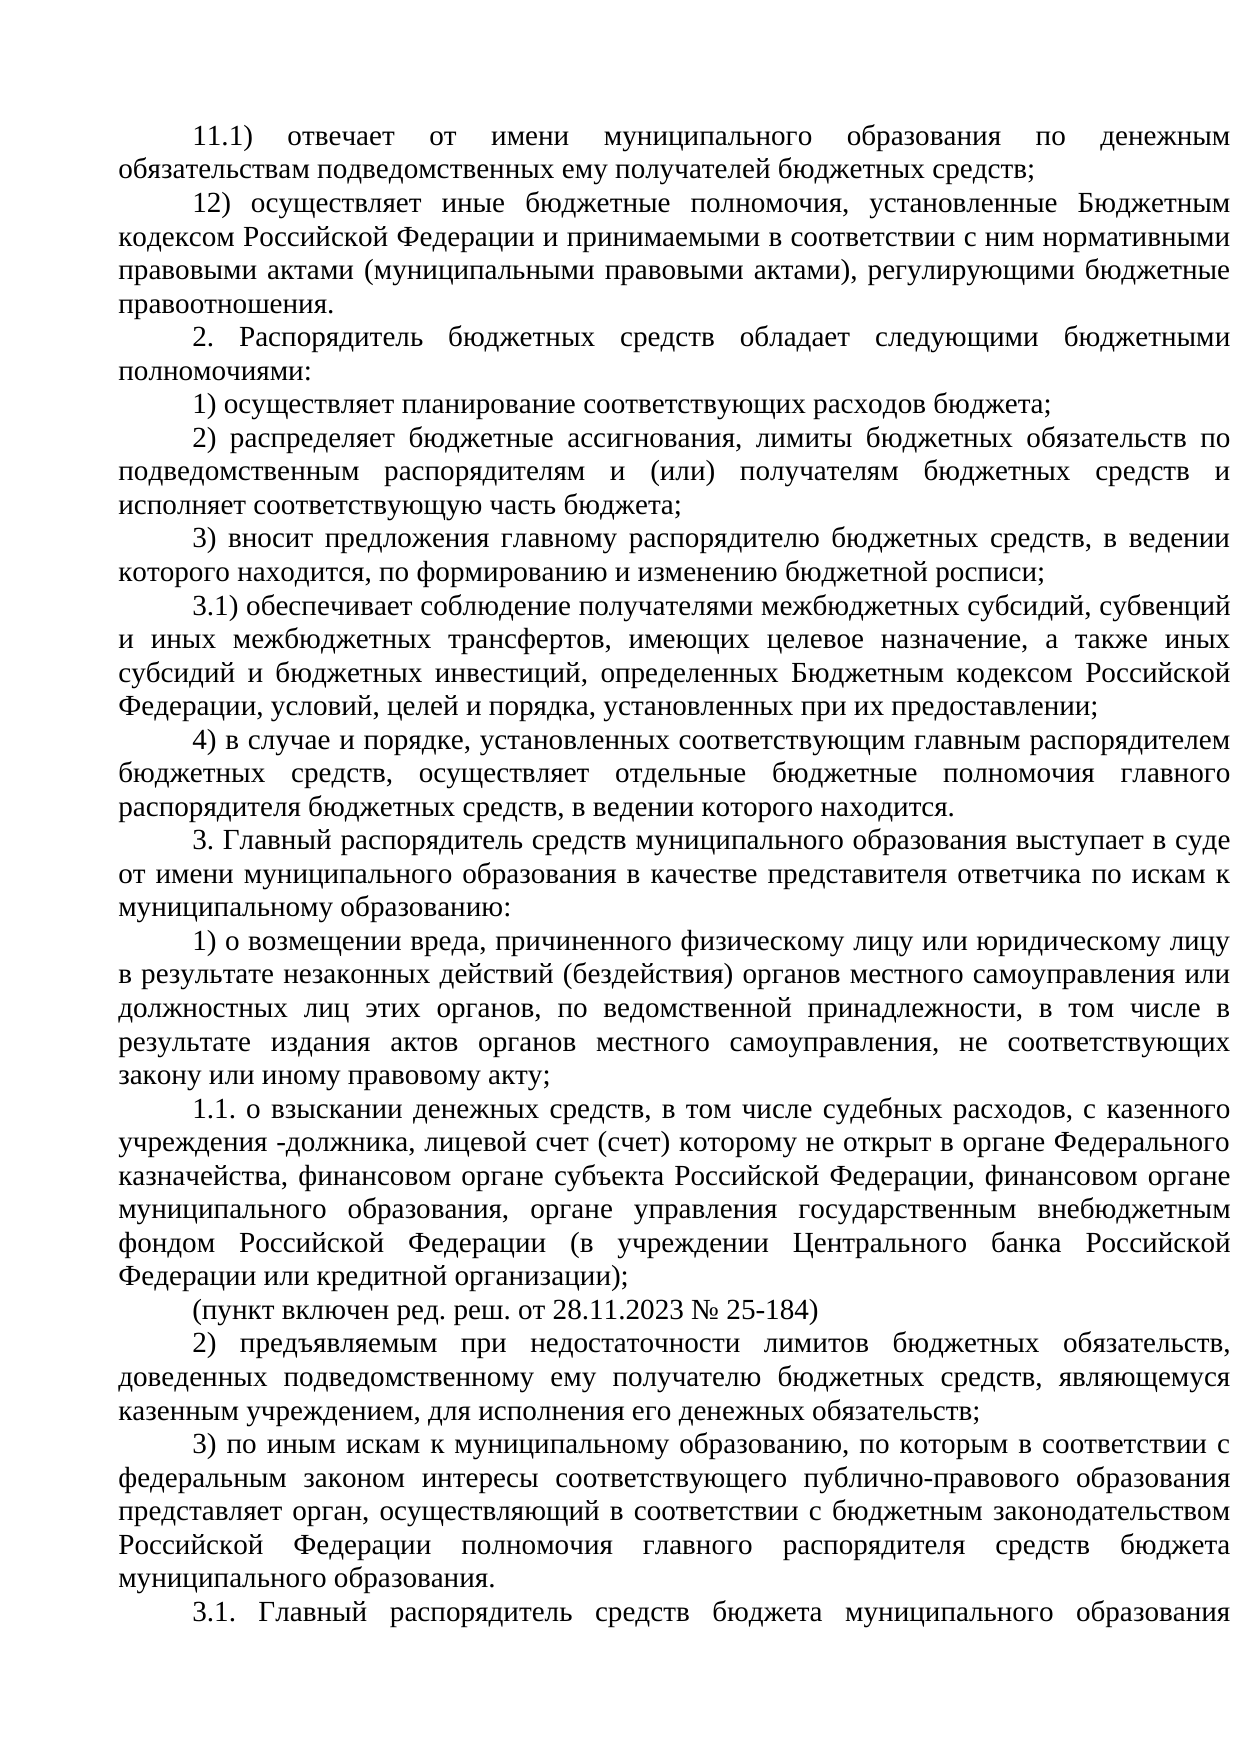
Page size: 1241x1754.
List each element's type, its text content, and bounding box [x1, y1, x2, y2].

text 3.1) обеспечивает соблюдение получателями межбюджетных субсидий, субвенций и иных межбюджетных трансфертов, имеющих целевое назначение, а также иных субсидий и бюджетных инвестиций, определенных Бюджетным кодексом Российской Федерации, условий, целей и порядка, установленных при их предоставлении; [118, 588, 1231, 722]
text 12) осуществляет иные бюджетные полномочия, установленные Бюджетным кодексом Российской Федерации и принимаемыми в соответствии с ним нормативными правовыми актами (муниципальными правовыми актами), регулирующими бюджетные правоотношения. [118, 185, 1231, 319]
text 3) по иным искам к муниципальному образованию, по которым в соответствии с федеральным законом интересы соответствующего публично-правового образования представляет орган, осуществляющий в соответствии с бюджетным законодательством Российской Федерации полномочия главного распорядителя средств бюджета муниципального образования. [118, 1426, 1231, 1594]
text 11.1) отвечает от имени муниципального образования по денежным обязательствам подведомственных ему получателей бюджетных средств; [118, 118, 1231, 185]
text (пункт включен ред. реш. от 28.11.2023 № 25-184) [118, 1292, 1231, 1326]
text 1) осуществляет планирование соответствующих расходов бюджета; [118, 386, 1231, 420]
text 3. Главный распорядитель средств муниципального образования выступает в суде от имени муниципального образования в качестве представителя ответчика по искам к муниципальному образованию: [118, 822, 1231, 923]
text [118, 1594, 1231, 1627]
text 1.1. о взыскании денежных средств, в том числе судебных расходов, с казенного учреждения -должника, лицевой счет (счет) которому не открыт в органе Федерального казначейства, финансовом органе субъекта Российской Федерации, финансовом органе муниципального образования, органе управления государственным внебюджетным фондом Российской Федерации (в учреждении Центрального банка Российской Федерации или кредитной организации); [118, 1091, 1231, 1292]
text 2) предъявляемым при недостаточности лимитов бюджетных обязательств, доведенных подведомственному ему получателю бюджетных средств, являющемуся казенным учреждением, для исполнения его денежных обязательств; [118, 1326, 1231, 1426]
text 4) в случае и порядке, установленных соответствующим главным распорядителем бюджетных средств, осуществляет отдельные бюджетные полномочия главного распорядителя бюджетных средств, в ведении которого находится. [118, 722, 1231, 822]
text 2) распределяет бюджетные ассигнования, лимиты бюджетных обязательств по подведомственным распорядителям и (или) получателям бюджетных средств и исполняет соответствующую часть бюджета; [118, 420, 1231, 521]
text 1) о возмещении вреда, причиненного физическому лицу или юридическому лицу в результате незаконных действий (бездействия) органов местного самоуправления или должностных лиц этих органов, по ведомственной принадлежности, в том числе в результате издания актов органов местного самоуправления, не соответствующих закону или иному правовому акту; [118, 923, 1231, 1091]
text 2. Распорядитель бюджетных средств обладает следующими бюджетными полномочиями: [118, 319, 1231, 386]
text 3) вносит предложения главному распорядителю бюджетных средств, в ведении которого находится, по формированию и изменению бюджетной росписи; [118, 521, 1231, 588]
